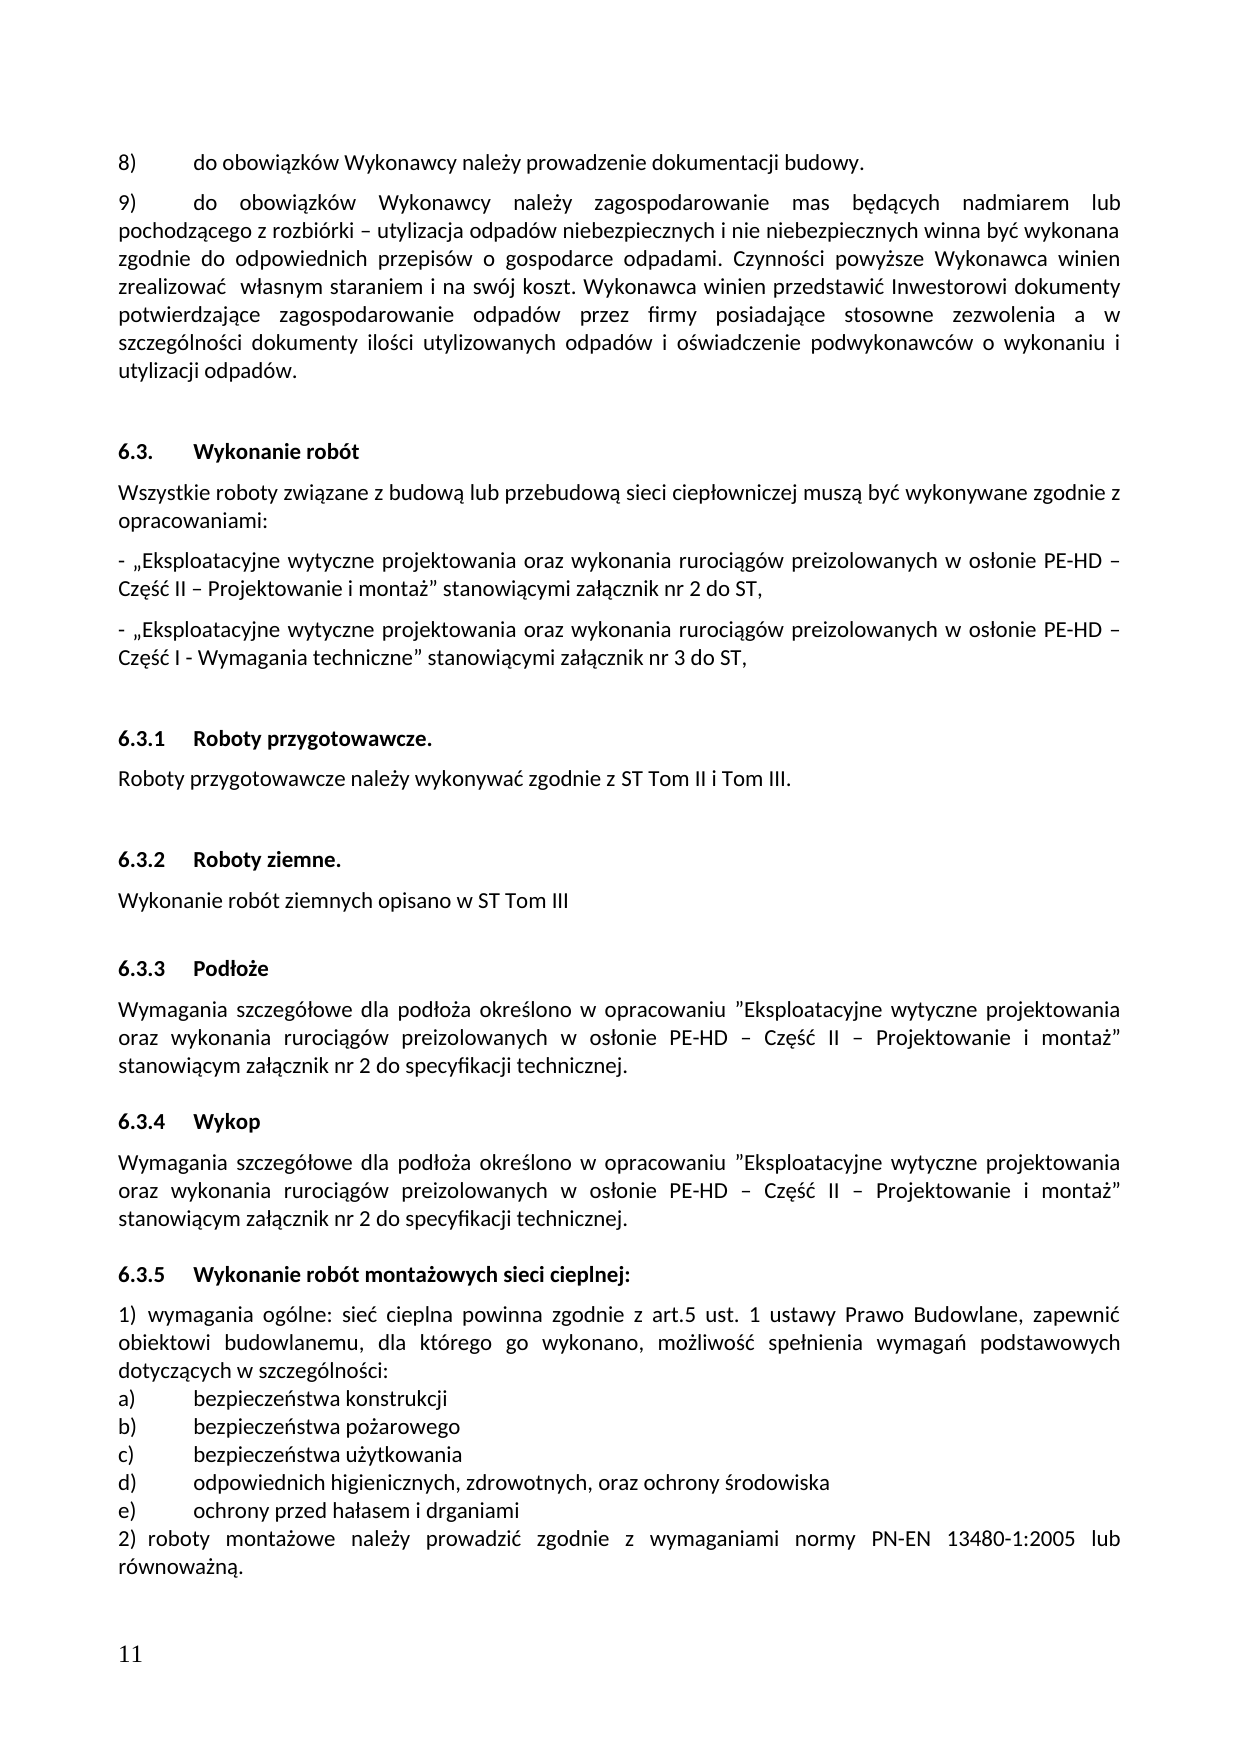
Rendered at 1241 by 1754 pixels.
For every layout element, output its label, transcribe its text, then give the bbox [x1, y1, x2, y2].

text Wykonanie robót ziemnych opisano w ST Tom III [118, 886, 1122, 914]
text Wszystkie roboty związane z budową lub przebudową sieci ciepłowniczej muszą być wykonywane zgodnie z opracowaniami: [118, 478, 1122, 534]
text - „Eksploatacyjne wytyczne projektowania oraz wykonania rurociągów preizolowanych w osłonie PE-HD – Część I - Wymagania techniczne” stanowiącymi załącznik nr 3 do ST, [118, 615, 1122, 671]
list Wykop [118, 1107, 1122, 1135]
list do obowiązków Wykonawcy należy prowadzenie dokumentacji budowy. [118, 148, 1122, 176]
list roboty montażowe należy prowadzić zgodnie z wymaganiami normy PN-EN 13480-1:2005 lub równoważną. [118, 1524, 1122, 1581]
text Wymagania szczegółowe dla podłoża określono w opracowaniu ”Eksploatacyjne wytyczne projektowania oraz wykonania rurociągów preizolowanych w osłonie PE-HD – Część II – Projektowanie i montaż” stanowiącym załącznik nr 2 do specyfikacji technicznej. [118, 1148, 1122, 1232]
list wymagania ogólne: sieć cieplna powinna zgodnie z art.5 ust. 1 ustawy Prawo Budowlane, zapewnić obiektowi budowlanemu, dla którego go wykonano, możliwość spełnienia wymagań podstawowych dotyczących w szczególności: [118, 1300, 1122, 1384]
text - „Eksploatacyjne wytyczne projektowania oraz wykonania rurociągów preizolowanych w osłonie PE-HD – Część II – Projektowanie i montaż” stanowiącymi załącznik nr 2 do ST, [118, 546, 1122, 602]
list Podłoże [118, 954, 1122, 983]
list Wykonanie robót montażowych sieci cieplnej: [118, 1260, 1122, 1288]
list bezpieczeństwa pożarowego [118, 1412, 1122, 1440]
list Roboty przygotowawcze. [118, 724, 1122, 752]
list bezpieczeństwa użytkowania [118, 1440, 1122, 1468]
list bezpieczeństwa konstrukcji [118, 1384, 1122, 1412]
list Wykonanie robót [118, 437, 1122, 465]
list Roboty ziemne. [118, 846, 1122, 873]
text Wymagania szczegółowe dla podłoża określono w opracowaniu ”Eksploatacyjne wytyczne projektowania oraz wykonania rurociągów preizolowanych w osłonie PE-HD – Część II – Projektowanie i montaż” stanowiącym załącznik nr 2 do specyfikacji technicznej. [118, 995, 1122, 1079]
list do obowiązków Wykonawcy należy zagospodarowanie mas będących nadmiarem lub pochodzącego z rozbiórki – utylizacja odpadów niebezpiecznych i nie niebezpiecznych winna być wykonana zgodnie do odpowiednich przepisów o gospodarce odpadami. Czynności powyższe Wykonawca winien zrealizować własnym staraniem i na swój koszt. Wykonawca winien przedstawić Inwestorowi dokumenty potwierdzające zagospodarowanie odpadów przez firmy posiadające stosowne zezwolenia a w szczególności dokumenty ilości utylizowanych odpadów i oświadczenie podwykonawców o wykonaniu i utylizacji odpadów. [118, 188, 1122, 384]
list odpowiednich higienicznych, zdrowotnych, oraz ochrony środowiska [118, 1468, 1122, 1496]
text Roboty przygotowawcze należy wykonywać zgodnie z ST Tom II i Tom III. [118, 764, 1122, 792]
list ochrony przed hałasem i drganiami [118, 1496, 1122, 1524]
